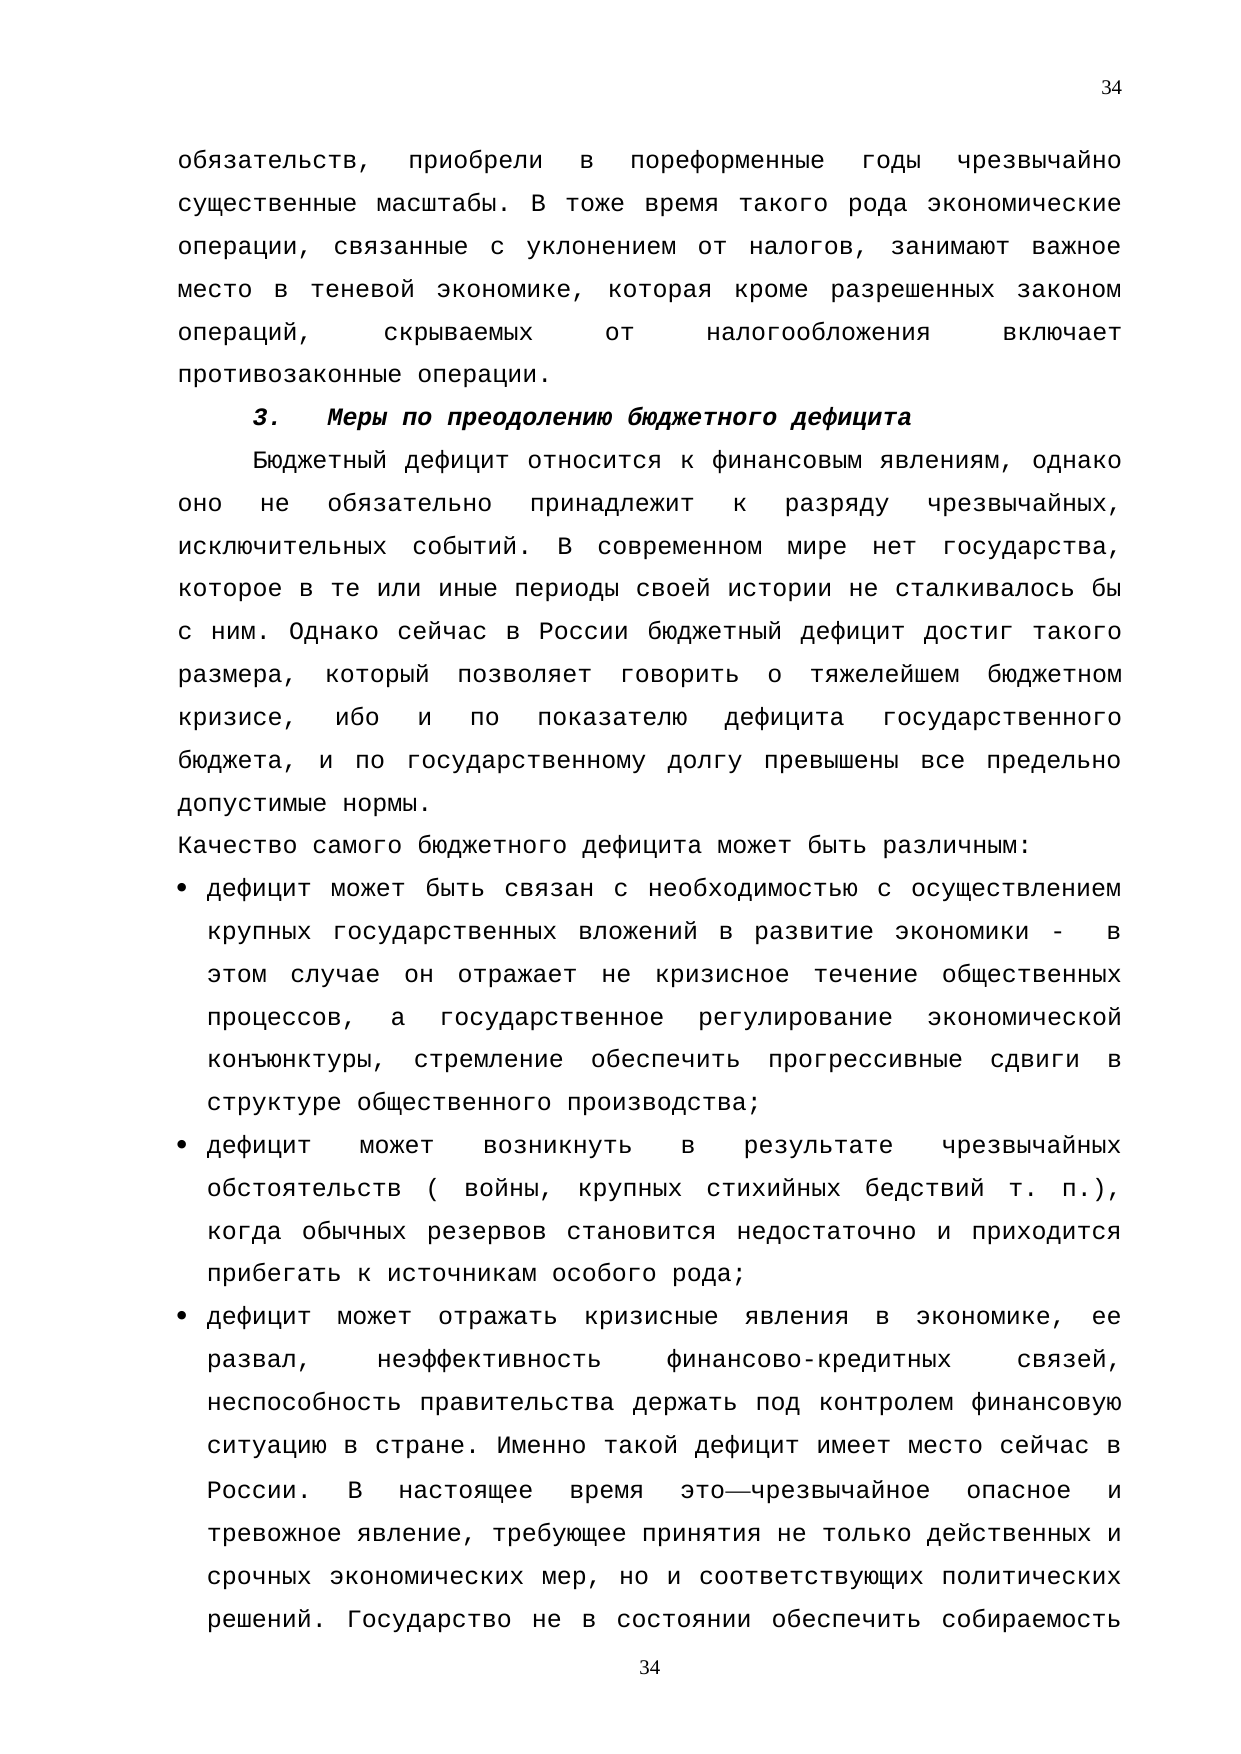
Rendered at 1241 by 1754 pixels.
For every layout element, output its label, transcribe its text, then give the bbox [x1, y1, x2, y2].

list дефицит может возникнуть в результате чрезвычайных обстоятельств ( войны, крупных стихийных бедствий т. п.), когда обычных резервов становится недостаточно и приходится прибегать к источникам особого рода; [177, 1132, 1122, 1289]
list Меры по преодолению бюджетного дефицита [252, 404, 1122, 433]
text Качество самого бюджетного дефицита может быть различным: [177, 833, 1122, 861]
list дефицит может быть связан с необходимостью с осуществлением крупных государственных вложений в развитие экономики - в этом случае он отражает не кризисное течение общественных процессов, а государственное регулирование экономической конъюнктуры, стремление обеспечить прогрессивные сдвиги в структуре общественного производства; [177, 876, 1122, 1118]
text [177, 148, 1122, 390]
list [177, 1304, 1122, 1634]
text Бюджетный дефицит относится к финансовым явлениям, однако оно не обязательно принадлежит к разряду чрезвычайных, исключительных событий. В современном мире нет государства, которое в те или иные периоды своей истории не сталкивалось бы с ним. Однако сейчас в России бюджетный дефицит достиг такого размера, который позволяет говорить о тяжелейшем бюджетном кризисе, ибо и по показателю дефицита государственного бюджета, и по государственному долгу превышены все предельно допустимые нормы. [177, 447, 1122, 818]
